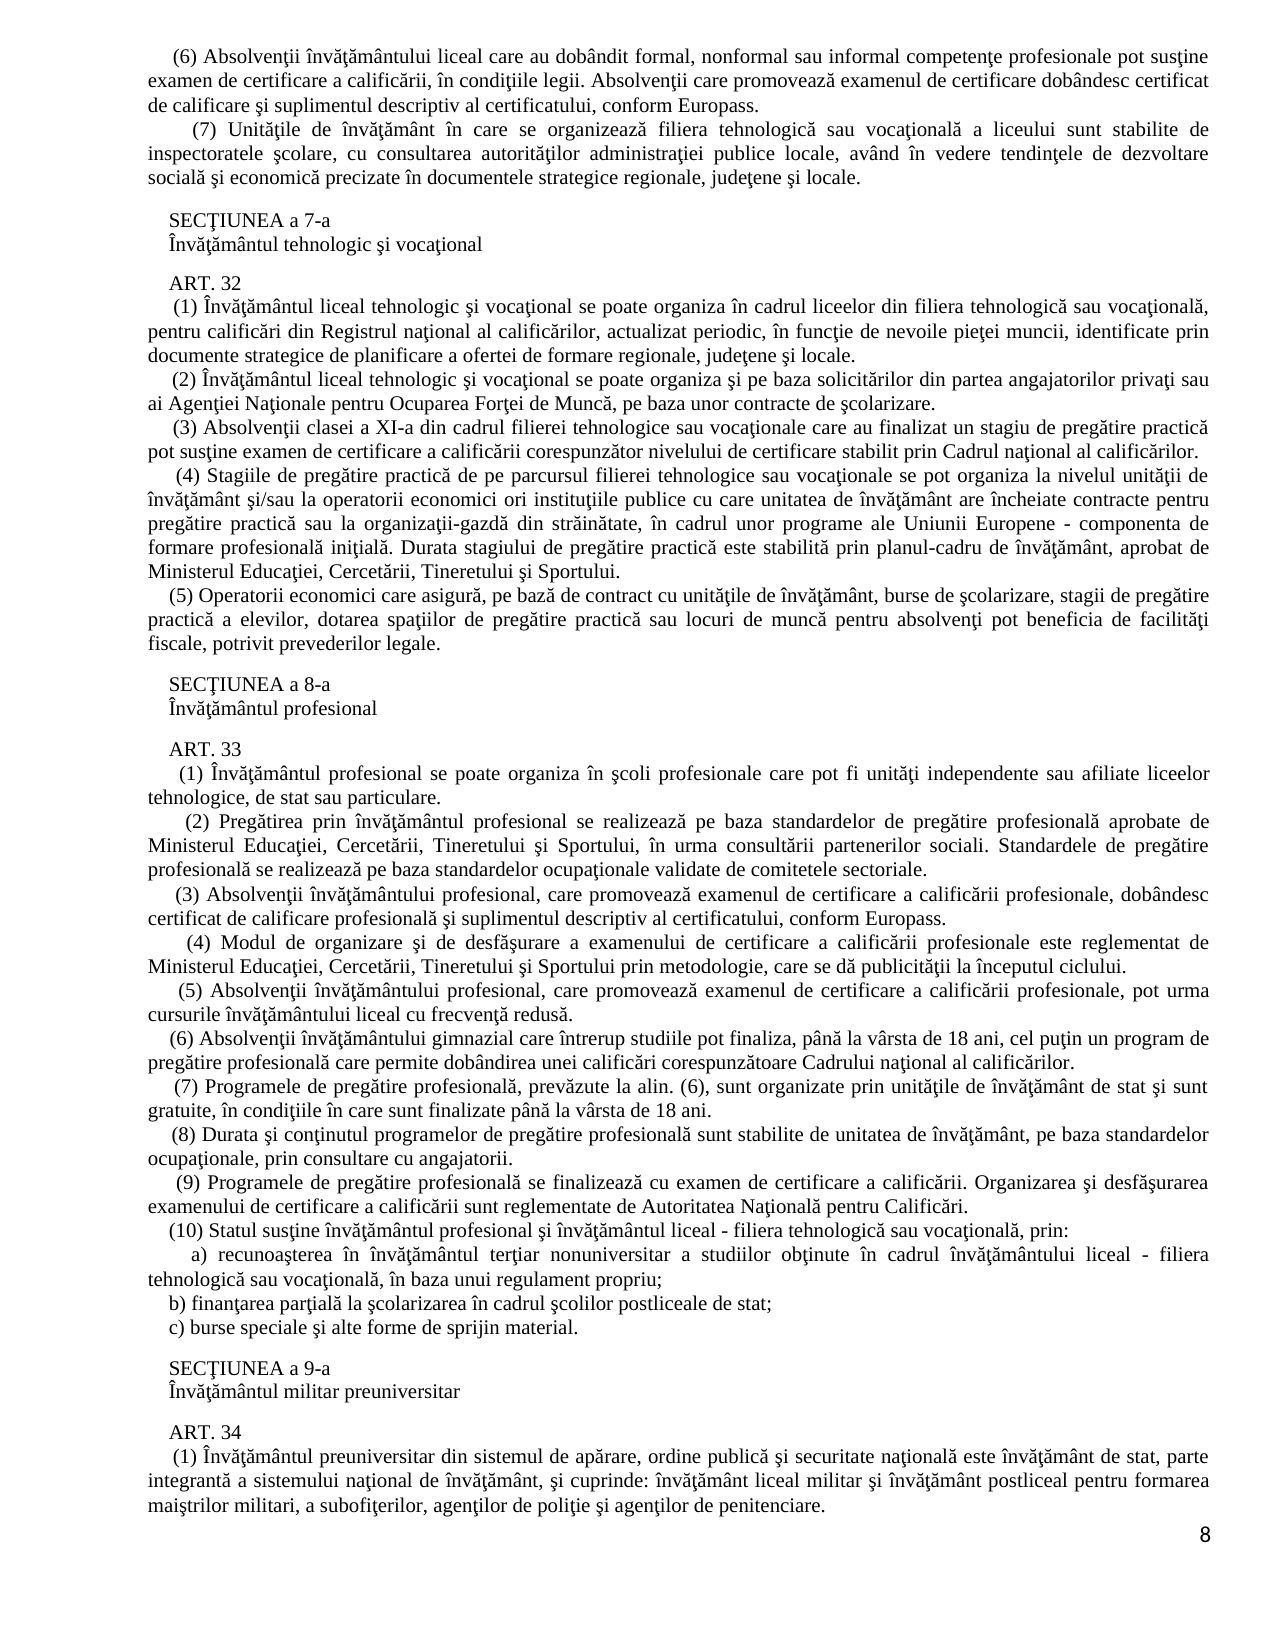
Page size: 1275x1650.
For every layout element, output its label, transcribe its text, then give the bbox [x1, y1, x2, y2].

text (9) Programele de pregătire profesională se finalizează cu examen de certificare a calificării. Organizarea şi desfăşurarea examenului de certificare a calificării sunt reglementate de Autoritatea Naţională pentru Calificări. [148, 1170, 1211, 1218]
text c) burse speciale şi alte forme de sprijin material. [148, 1314, 1211, 1339]
text Învăţământul militar preuniversitar [148, 1379, 1211, 1403]
text (1) Învăţământul profesional se poate organiza în şcoli profesionale care pot fi unităţi independente sau afiliate liceelor tehnologice, de stat sau particulare. [148, 761, 1211, 809]
text (1) Învăţământul preuniversitar din sistemul de apărare, ordine publică şi securitate naţională este învăţământ de stat, parte integrantă a sistemului naţional de învăţământ, şi cuprinde: învăţământ liceal militar şi învăţământ postliceal pentru formarea maiştrilor militari, a subofiţerilor, agenţilor de poliţie şi agenţilor de penitenciare. [148, 1444, 1211, 1517]
text (6) Absolvenţii învăţământului gimnazial care întrerup studiile pot finaliza, până la vârsta de 18 ani, cel puţin un program de pregătire profesională care permite dobândirea unei calificări corespunzătoare Cadrului naţional al calificărilor. [148, 1026, 1211, 1074]
text (2) Pregătirea prin învăţământul profesional se realizează pe baza standardelor de pregătire profesională aprobate de Ministerul Educaţiei, Cercetării, Tineretului şi Sportului, în urma consultării partenerilor sociali. Standardele de pregătire profesională se realizează pe baza standardelor ocupaţionale validate de comitetele sectoriale. [148, 809, 1211, 881]
text (7) Programele de pregătire profesională, prevăzute la alin. (6), sunt organizate prin unităţile de învăţământ de stat şi sunt gratuite, în condiţiile în care sunt finalizate până la vârsta de 18 ani. [148, 1074, 1211, 1122]
text (4) Modul de organizare şi de desfăşurare a examenului de certificare a calificării profesionale este reglementat de Ministerul Educaţiei, Cercetării, Tineretului şi Sportului prin metodologie, care se dă publicităţii la începutul ciclului. [148, 929, 1211, 978]
text ART. 33 [148, 737, 1211, 761]
text SECŢIUNEA a 9-a [148, 1355, 1211, 1379]
text (1) Învăţământul liceal tehnologic şi vocaţional se poate organiza în cadrul liceelor din filiera tehnologică sau vocaţională, pentru calificări din Registrul naţional al calificărilor, actualizat periodic, în funcţie de nevoile pieţei muncii, identificate prin documente strategice de planificare a ofertei de formare regionale, judeţene şi locale. [148, 294, 1211, 367]
text Învăţământul tehnologic şi vocaţional [148, 232, 1211, 256]
text ART. 32 [148, 270, 1211, 294]
text (5) Absolvenţii învăţământului profesional, care promovează examenul de certificare a calificării profesionale, pot urma cursurile învăţământului liceal cu frecvenţă redusă. [148, 978, 1211, 1026]
text (6) Absolvenţii învăţământului liceal care au dobândit formal, nonformal sau informal competenţe profesionale pot susţine examen de certificare a calificării, în condiţiile legii. Absolvenţii care promovează examenul de certificare dobândesc certificat de calificare şi suplimentul descriptiv al certificatului, conform Europass. [148, 44, 1211, 117]
text a) recunoaşterea în învăţământul terţiar nonuniversitar a studiilor obţinute în cadrul învăţământului liceal - filiera tehnologică sau vocaţională, în baza unui regulament propriu; [148, 1242, 1211, 1291]
text SECŢIUNEA a 7-a [148, 208, 1211, 232]
text (10) Statul susţine învăţământul profesional şi învăţământul liceal - filiera tehnologică sau vocaţională, prin: [148, 1218, 1211, 1242]
text (4) Stagiile de pregătire practică de pe parcursul filierei tehnologice sau vocaţionale se pot organiza la nivelul unităţii de învăţământ şi/sau la operatorii economici ori instituţiile publice cu care unitatea de învăţământ are încheiate contracte pentru pregătire practică sau la organizaţii-gazdă din străinătate, în cadrul unor programe ale Uniunii Europene - componenta de formare profesională iniţială. Durata stagiului de pregătire practică este stabilită prin planul-cadru de învăţământ, aprobat de Ministerul Educaţiei, Cercetării, Tineretului şi Sportului. [148, 463, 1211, 583]
text b) finanţarea parţială la şcolarizarea în cadrul şcolilor postliceale de stat; [148, 1291, 1211, 1314]
text (8) Durata şi conţinutul programelor de pregătire profesională sunt stabilite de unitatea de învăţământ, pe baza standardelor ocupaţionale, prin consultare cu angajatorii. [148, 1122, 1211, 1170]
text (3) Absolvenţii învăţământului profesional, care promovează examenul de certificare a calificării profesionale, dobândesc certificat de calificare profesională şi suplimentul descriptiv al certificatului, conform Europass. [148, 881, 1211, 929]
text ART. 34 [148, 1420, 1211, 1444]
text (7) Unităţile de învăţământ în care se organizează filiera tehnologică sau vocaţională a liceului sunt stabilite de inspectoratele şcolare, cu consultarea autorităţilor administraţiei publice locale, având în vedere tendinţele de dezvoltare socială şi economică precizate în documentele strategice regionale, judeţene şi locale. [148, 117, 1211, 189]
text (3) Absolvenţii clasei a XI-a din cadrul filierei tehnologice sau vocaţionale care au finalizat un stagiu de pregătire practică pot susţine examen de certificare a calificării corespunzător nivelului de certificare stabilit prin Cadrul naţional al calificărilor. [148, 415, 1211, 463]
text SECŢIUNEA a 8-a [148, 672, 1211, 696]
text Învăţământul profesional [148, 696, 1211, 720]
text (2) Învăţământul liceal tehnologic şi vocaţional se poate organiza şi pe baza solicitărilor din partea angajatorilor privaţi sau ai Agenţiei Naţionale pentru Ocuparea Forţei de Muncă, pe baza unor contracte de şcolarizare. [148, 367, 1211, 415]
text (5) Operatorii economici care asigură, pe bază de contract cu unităţile de învăţământ, burse de şcolarizare, stagii de pregătire practică a elevilor, dotarea spaţiilor de pregătire practică sau locuri de muncă pentru absolvenţi pot beneficia de facilităţi fiscale, potrivit prevederilor legale. [148, 583, 1211, 655]
